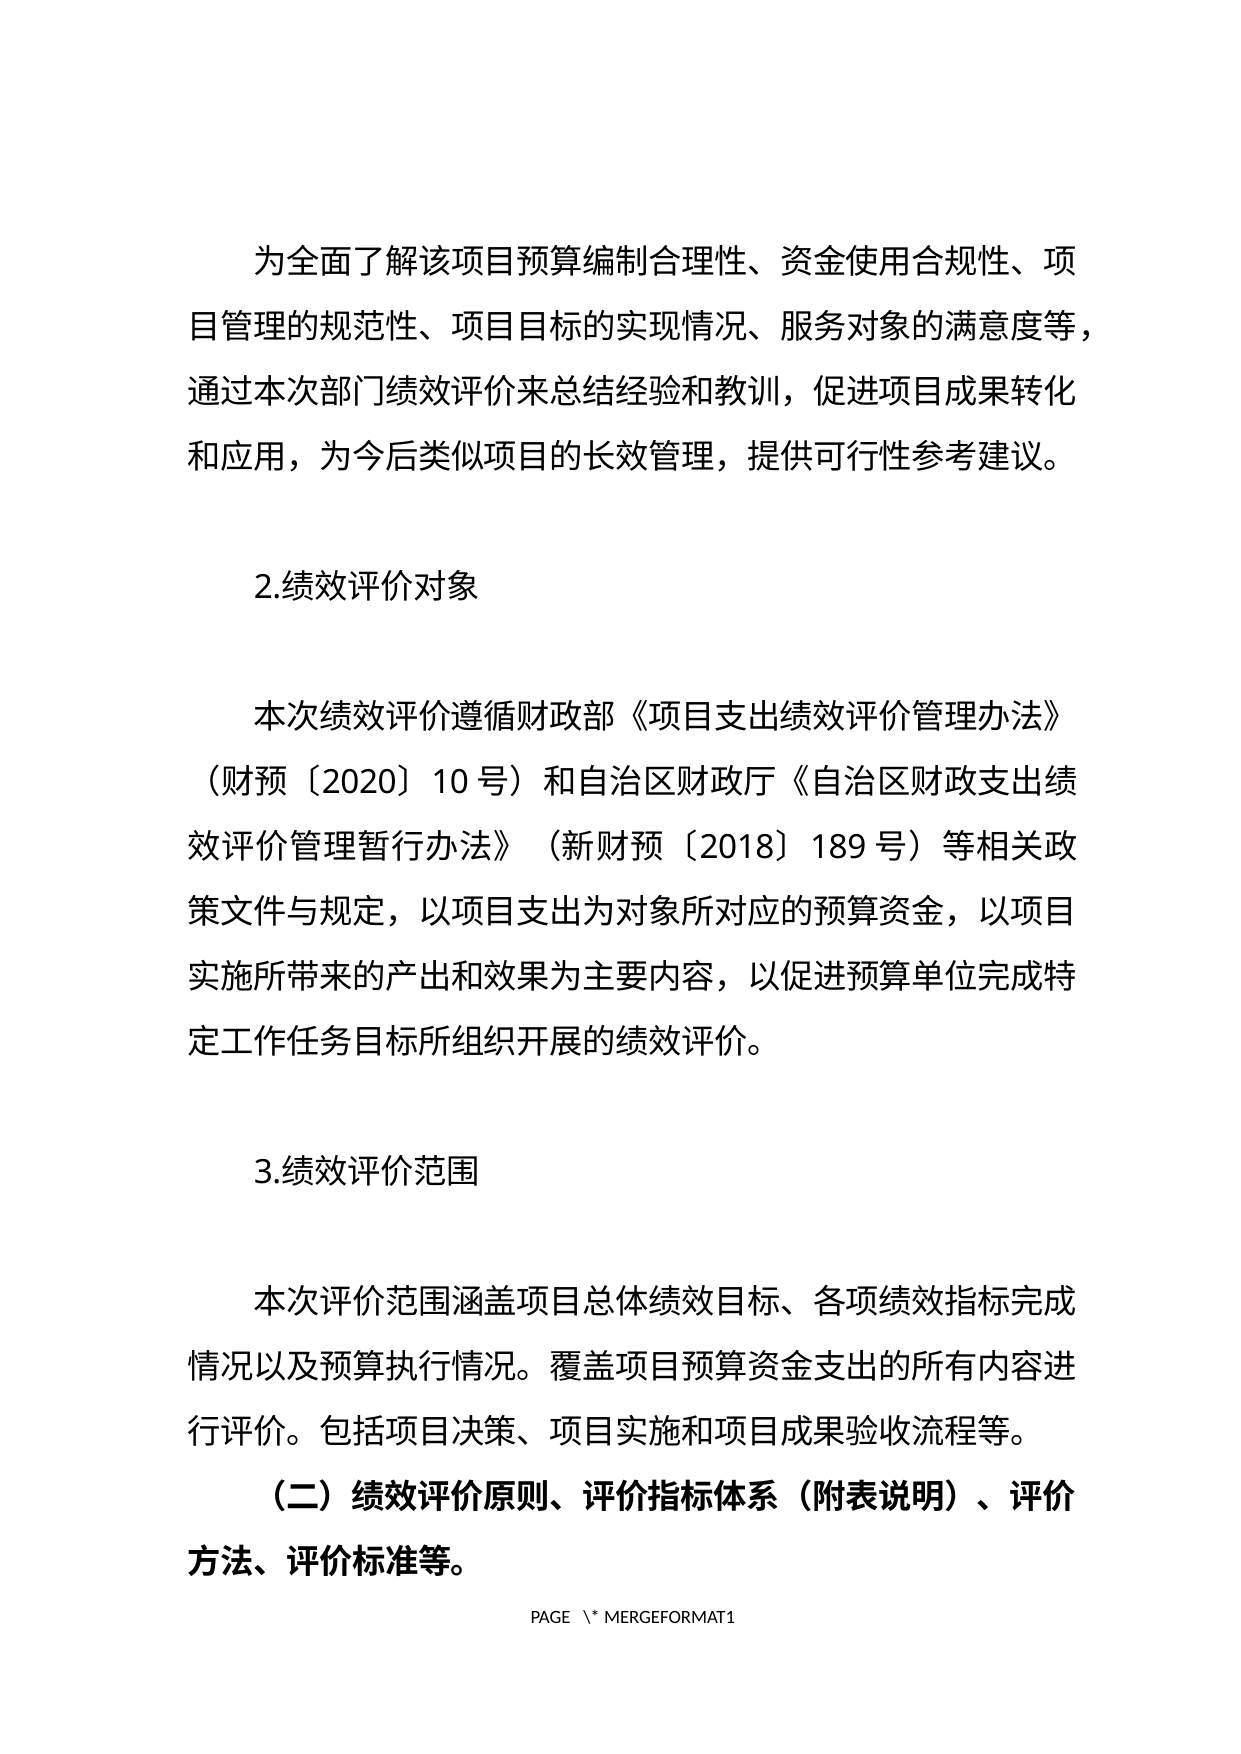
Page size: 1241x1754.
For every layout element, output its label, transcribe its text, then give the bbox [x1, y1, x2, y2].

text （二）绩效评价原则、评价指标体系（附表说明）、评价方法、评价标准等。 [187, 1462, 1078, 1592]
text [187, 162, 1078, 1462]
